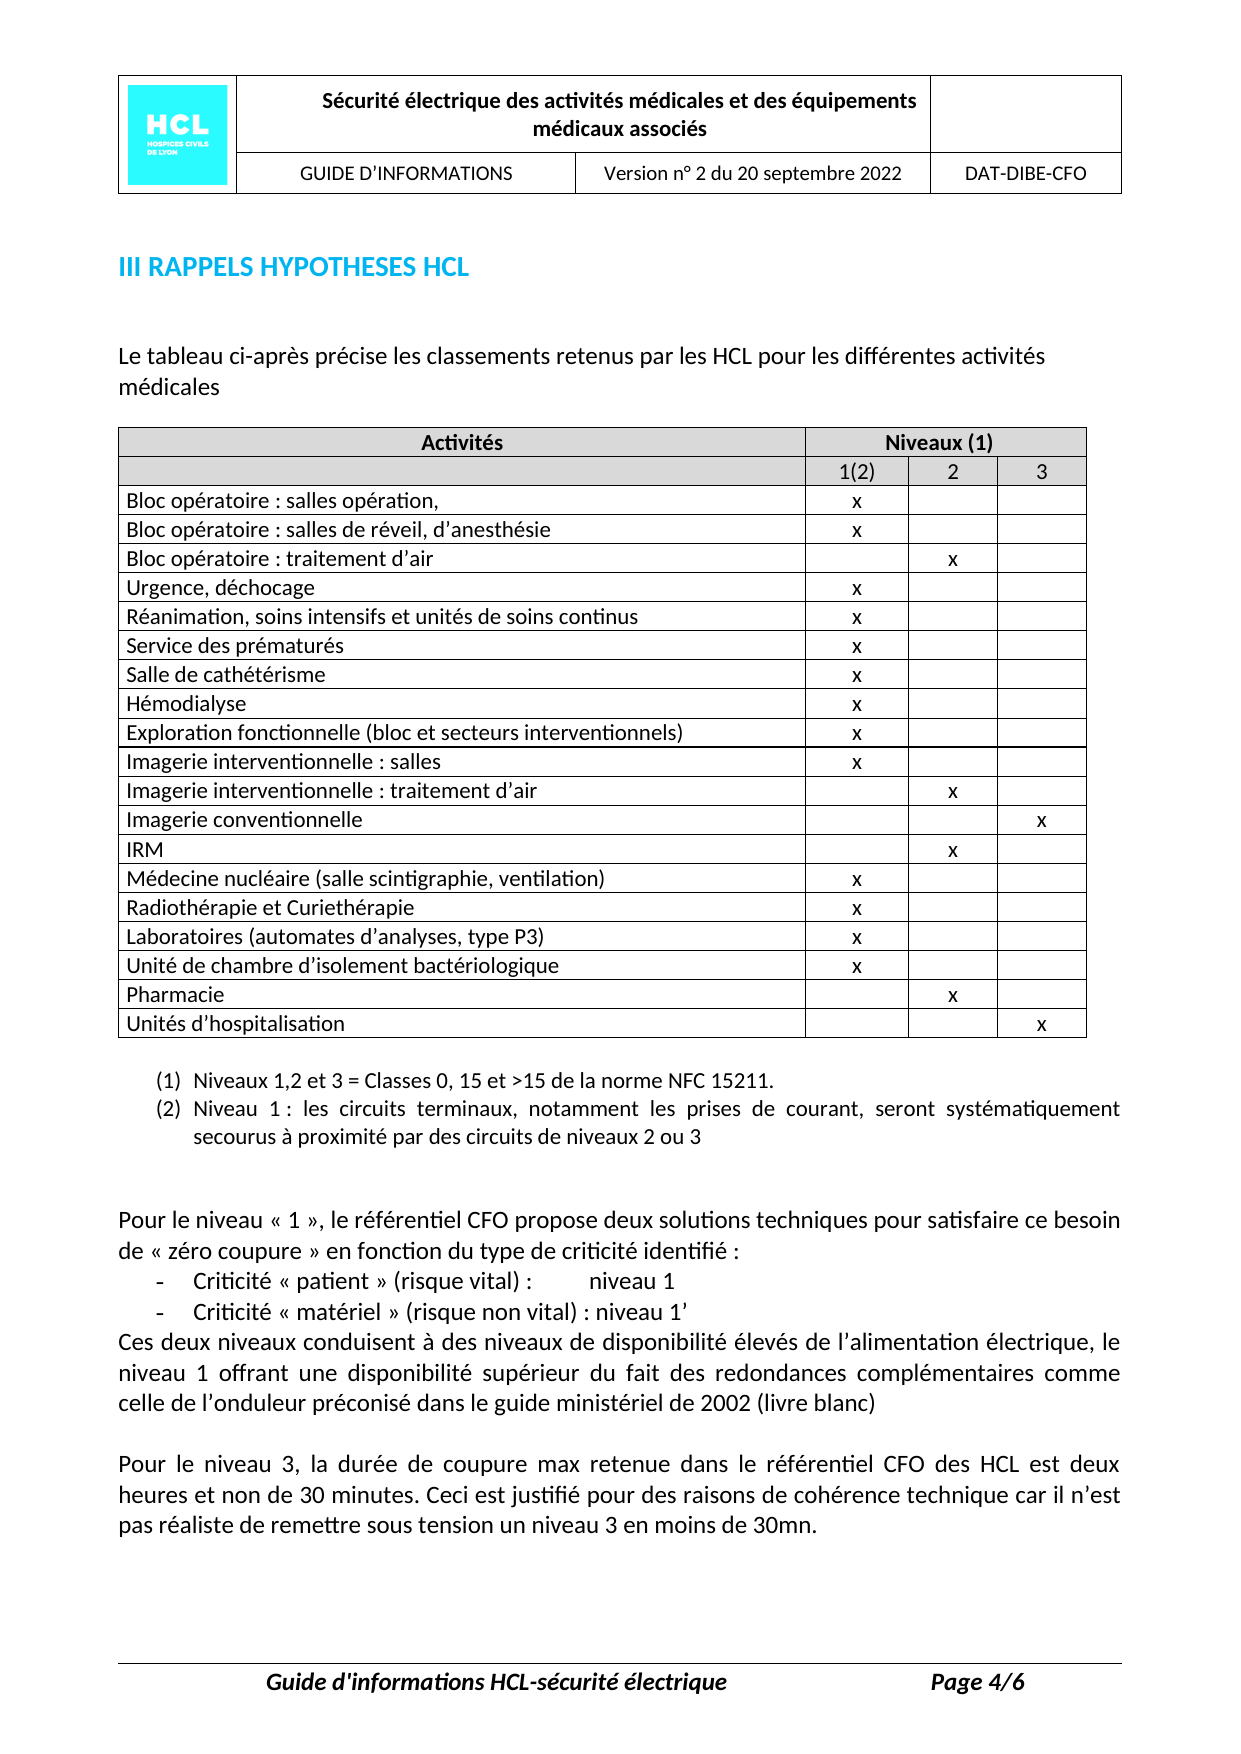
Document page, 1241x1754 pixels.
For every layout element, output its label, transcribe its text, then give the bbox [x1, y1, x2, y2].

table_cell Unité de chambre d’isolement bactériologique [119, 951, 805, 979]
table_cell [998, 922, 1086, 950]
table_cell [806, 544, 908, 572]
table_cell [998, 864, 1086, 892]
table_cell [909, 602, 997, 630]
table_cell [806, 806, 908, 834]
table_cell [909, 689, 997, 717]
table_cell Unités d’hospitalisation [119, 1009, 805, 1037]
table_cell [909, 951, 997, 979]
table_cell [909, 515, 997, 543]
table_cell [909, 864, 997, 892]
table_cell Urgence, déchocage [119, 573, 805, 601]
list Criticité « patient » (risque vital) : niveau 1 [156, 1265, 1122, 1296]
table_cell x [806, 631, 908, 659]
table_cell x [909, 544, 997, 572]
table_cell 1(2) [806, 457, 908, 485]
table_cell Service des prématurés [119, 631, 805, 659]
table_cell Médecine nucléaire (salle scintigraphie, ventilation) [119, 864, 805, 892]
table_cell [998, 893, 1086, 921]
table_cell x [806, 893, 908, 921]
table_cell [119, 457, 805, 485]
table_cell [998, 689, 1086, 717]
table_cell [909, 631, 997, 659]
table_cell x [806, 922, 908, 950]
table_cell Salle de cathétérisme [119, 660, 805, 688]
table_cell x [806, 515, 908, 543]
table_cell [998, 573, 1086, 601]
table_cell x [909, 835, 997, 863]
table_cell [998, 777, 1086, 804]
table_cell Imagerie conventionnelle [119, 806, 805, 834]
table_cell 3 [998, 457, 1086, 485]
table_cell [909, 660, 997, 688]
table_cell x [909, 980, 997, 1008]
table_cell [998, 631, 1086, 659]
table_cell x [806, 951, 908, 979]
table_header Activités [119, 428, 805, 456]
table_cell [909, 806, 997, 834]
picture [128, 85, 228, 185]
table_header Niveaux (1) [835, 428, 1044, 456]
table_cell Radiothérapie et Curiethérapie [119, 893, 805, 921]
table_cell x [806, 864, 908, 892]
table_cell [806, 980, 908, 1008]
table_cell x [998, 806, 1086, 834]
subtitle III RAPPELS HYPOTHESES HCL [118, 248, 1122, 283]
table_cell x [806, 602, 908, 630]
table_cell x [806, 689, 908, 717]
table_cell x [806, 660, 908, 688]
list Criticité « matériel » (risque non vital) : niveau 1’ [156, 1296, 1122, 1326]
table_cell [998, 835, 1086, 863]
table_cell [998, 515, 1086, 543]
table_cell x [806, 486, 908, 514]
table_cell [806, 835, 908, 863]
table_cell [909, 1009, 997, 1037]
table_cell Imagerie interventionnelle : traitement d’air [119, 777, 805, 804]
table_cell [909, 748, 997, 776]
text Le tableau ci-après précise les classements retenus par les HCL pour les différentes activités médicales [118, 340, 1122, 401]
table_cell Exploration fonctionnelle (bloc et secteurs interventionnels) [119, 719, 805, 746]
text Pour le niveau « 1 », le référentiel CFO propose deux solutions techniques pour satisfaire ce besoin de « zéro coupure » en fonction du type de criticité identifié : [118, 1204, 1122, 1265]
table_header [1044, 428, 1086, 456]
table_cell [806, 1009, 908, 1037]
table_cell [998, 660, 1086, 688]
table_cell [998, 980, 1086, 1008]
table_cell [998, 951, 1086, 979]
table_cell [998, 544, 1086, 572]
table_header [806, 428, 835, 456]
table_cell Imagerie interventionnelle : salles [119, 748, 805, 776]
table_cell x [806, 719, 908, 746]
table_cell Pharmacie [119, 980, 805, 1008]
table_cell [909, 922, 997, 950]
table_cell [909, 893, 997, 921]
table_cell Bloc opératoire : traitement d’air [119, 544, 805, 572]
table_cell Bloc opératoire : salles opération, [119, 486, 805, 514]
text Ces deux niveaux conduisent à des niveaux de disponibilité élevés de l’alimentation électrique, le niveau 1 offrant une disponibilité supérieur du fait des redondances complémentaires comme celle de l’onduleur préconisé dans le guide ministériel de 2002 (livre blanc) [118, 1326, 1122, 1418]
table_cell x [909, 777, 997, 804]
text Pour le niveau 3, la durée de coupure max retenue dans le référentiel CFO des HCL est deux heures et non de 30 minutes. Ceci est justifié pour des raisons de cohérence technique car il n’est pas réaliste de remettre sous tension un niveau 3 en moins de 30mn. [118, 1448, 1122, 1540]
table_cell [998, 486, 1086, 514]
table_cell x [806, 748, 908, 776]
list Niveau 1 : les circuits terminaux, notamment les prises de courant, seront systématiquement secourus à proximité par des circuits de niveaux 2 ou 3 [156, 1094, 1122, 1150]
table_cell x [806, 573, 908, 601]
table_cell [998, 602, 1086, 630]
table_cell Réanimation, soins intensifs et unités de soins continus [119, 602, 805, 630]
table_cell [909, 573, 997, 601]
table_cell [998, 719, 1086, 746]
table_cell 2 [909, 457, 997, 485]
table_cell Laboratoires (automates d’analyses, type P3) [119, 922, 805, 950]
table_cell [909, 719, 997, 746]
table_cell [806, 777, 908, 804]
table_cell Bloc opératoire : salles de réveil, d’anesthésie [119, 515, 805, 543]
table_cell [998, 748, 1086, 776]
list Niveaux 1,2 et 3 = Classes 0, 15 et >15 de la norme NFC 15211. [156, 1066, 1122, 1094]
table_cell x [998, 1009, 1086, 1037]
table_cell [909, 486, 997, 514]
table_cell IRM [119, 835, 805, 863]
table_cell Hémodialyse [119, 689, 805, 717]
